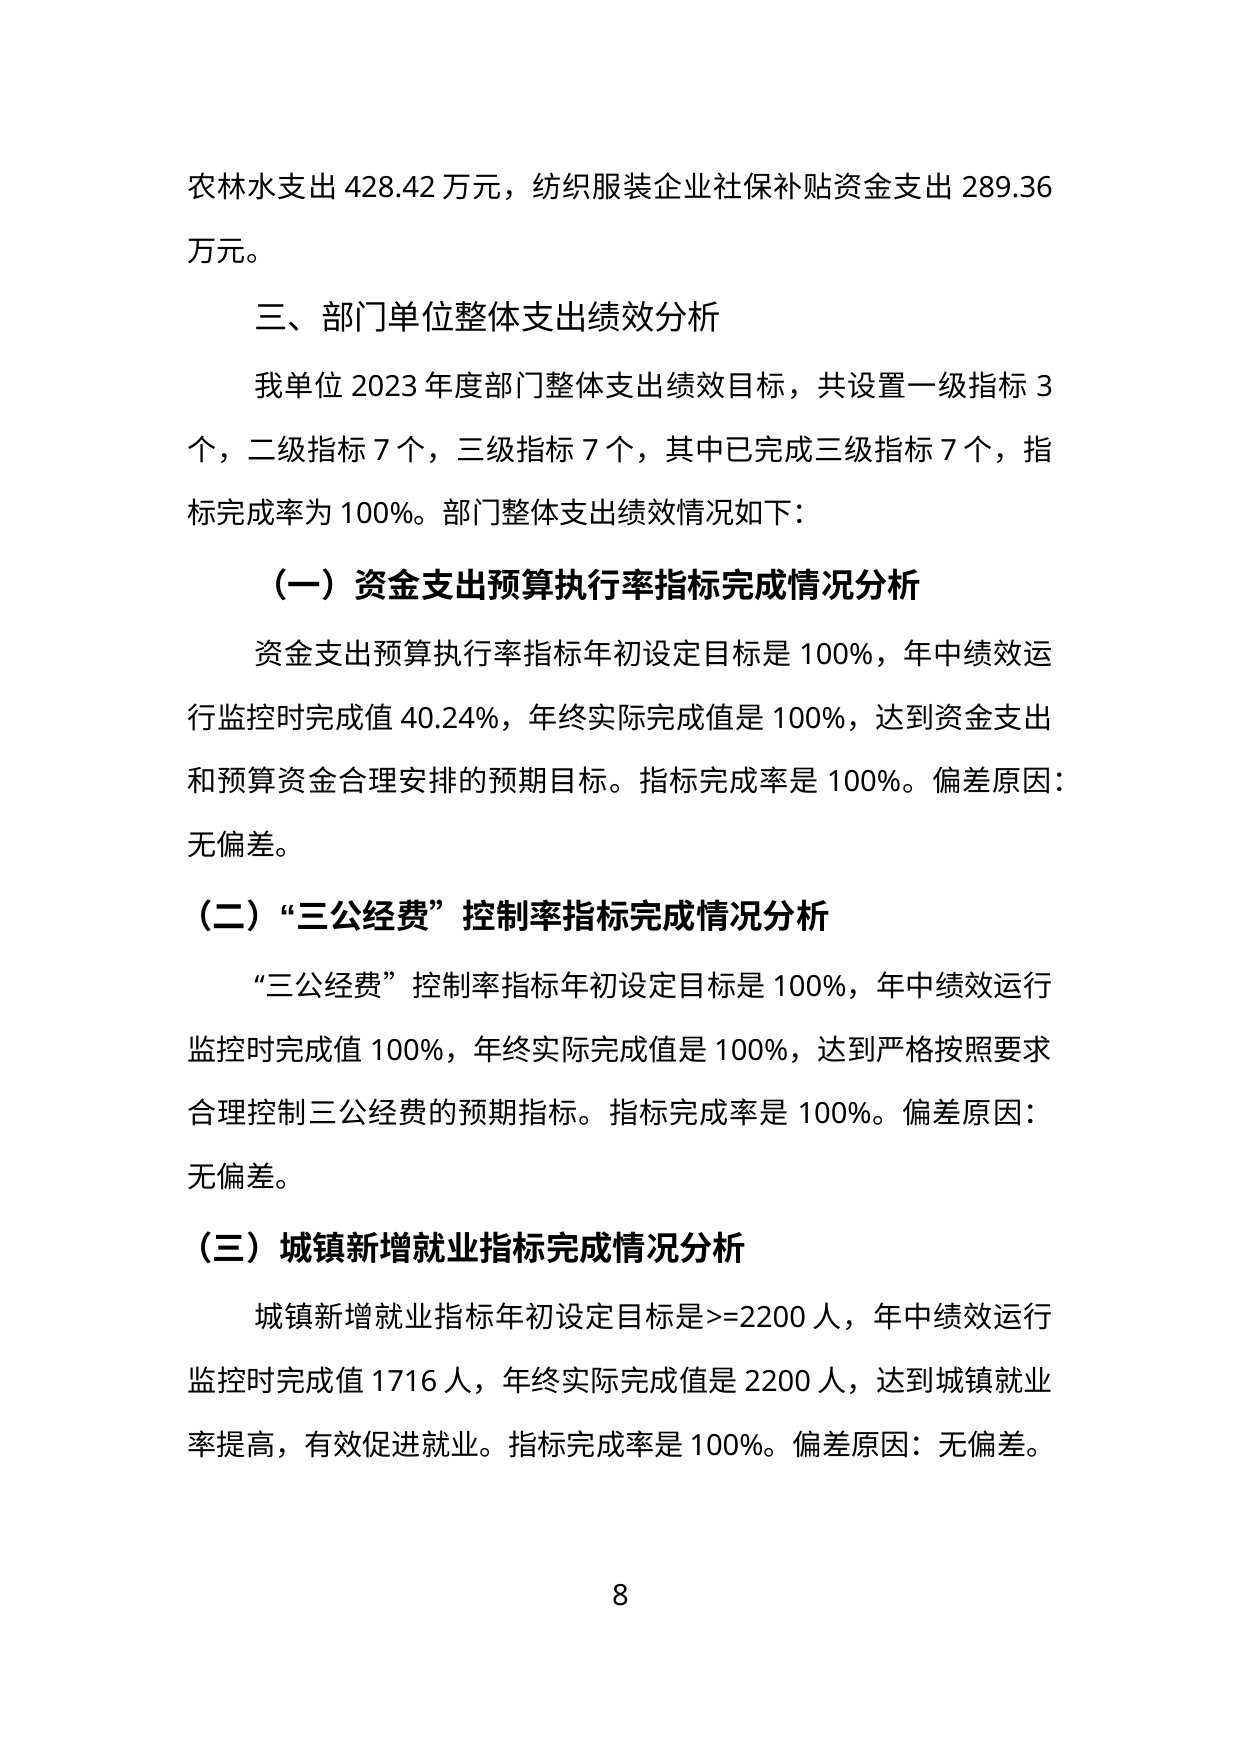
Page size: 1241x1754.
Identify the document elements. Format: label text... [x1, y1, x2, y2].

text “三公经费”控制率指标年初设定目标是100%，年中绩效运行监控时完成值100%，年终实际完成值是100%，达到严格按照要求合理控制三公经费的预期指标。指标完成率是100%。偏差原因：无偏差。 [187, 962, 1053, 1195]
subtitle 城镇新增就业指标完成情况分析 [179, 1222, 1053, 1270]
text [187, 163, 1053, 269]
subtitle （一）资金支出预算执行率指标完成情况分析 [187, 559, 1053, 607]
subtitle 三、部门单位整体支出绩效分析 [187, 291, 1053, 339]
text 城镇新增就业指标年初设定目标是>=2200人，年中绩效运行监控时完成值1716人，年终实际完成值是2200人，达到城镇就业率提高，有效促进就业。指标完成率是100%。偏差原因：无偏差。 [187, 1294, 1053, 1463]
text 我单位2023年度部门整体支出绩效目标，共设置一级指标3个，二级指标7个，三级指标7个，其中已完成三级指标7个，指标完成率为100%。部门整体支出绩效情况如下： [187, 363, 1053, 532]
text 资金支出预算执行率指标年初设定目标是100%，年中绩效运行监控时完成值40.24%，年终实际完成值是100%，达到资金支出和预算资金合理安排的预期目标。指标完成率是100%。偏差原因：无偏差。 [187, 631, 1053, 864]
subtitle “三公经费”控制率指标完成情况分析 [179, 890, 1053, 938]
